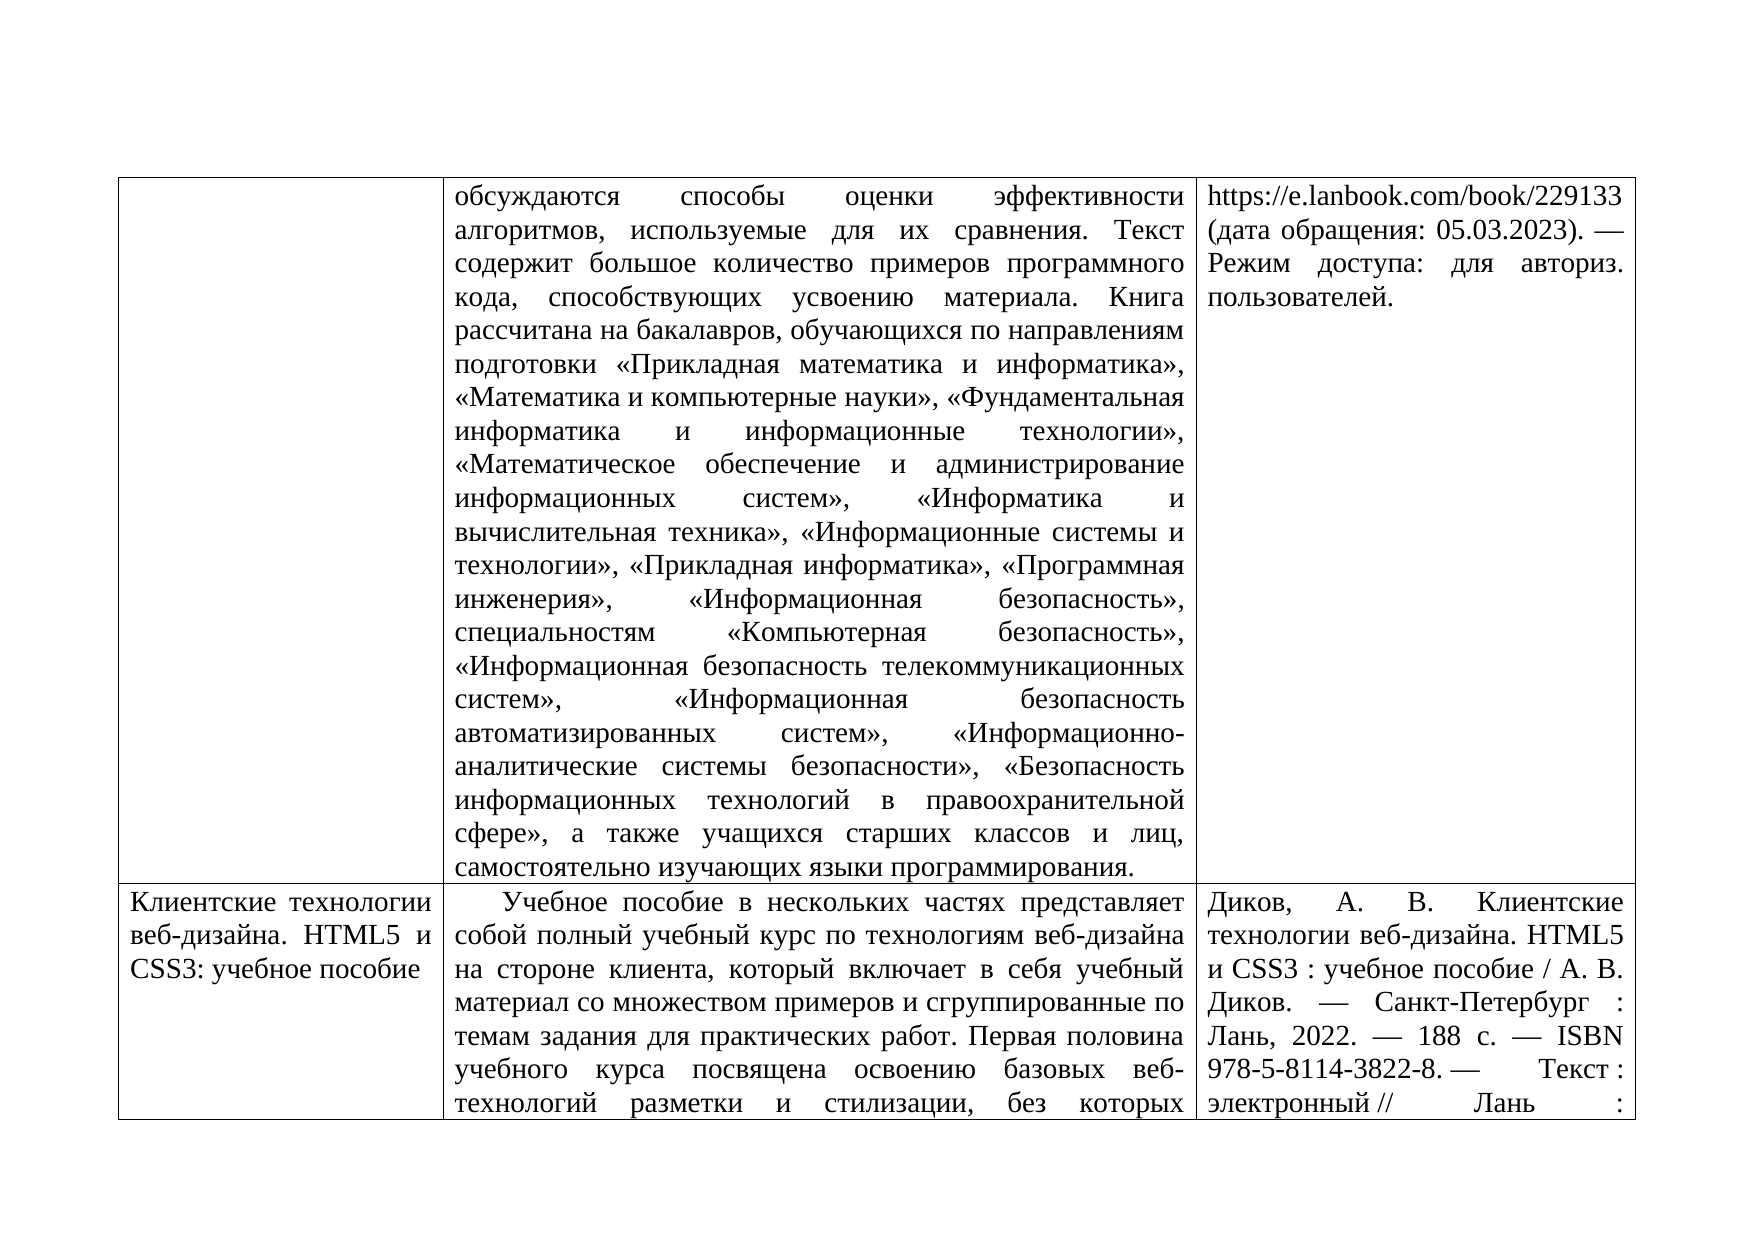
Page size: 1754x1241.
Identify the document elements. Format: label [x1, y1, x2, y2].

table_cell [444, 884, 1196, 1118]
table_cell [119, 178, 443, 883]
table_cell [119, 884, 443, 1118]
table_cell [1197, 178, 1635, 883]
table_cell [1197, 884, 1635, 1118]
table_cell [444, 178, 1196, 883]
